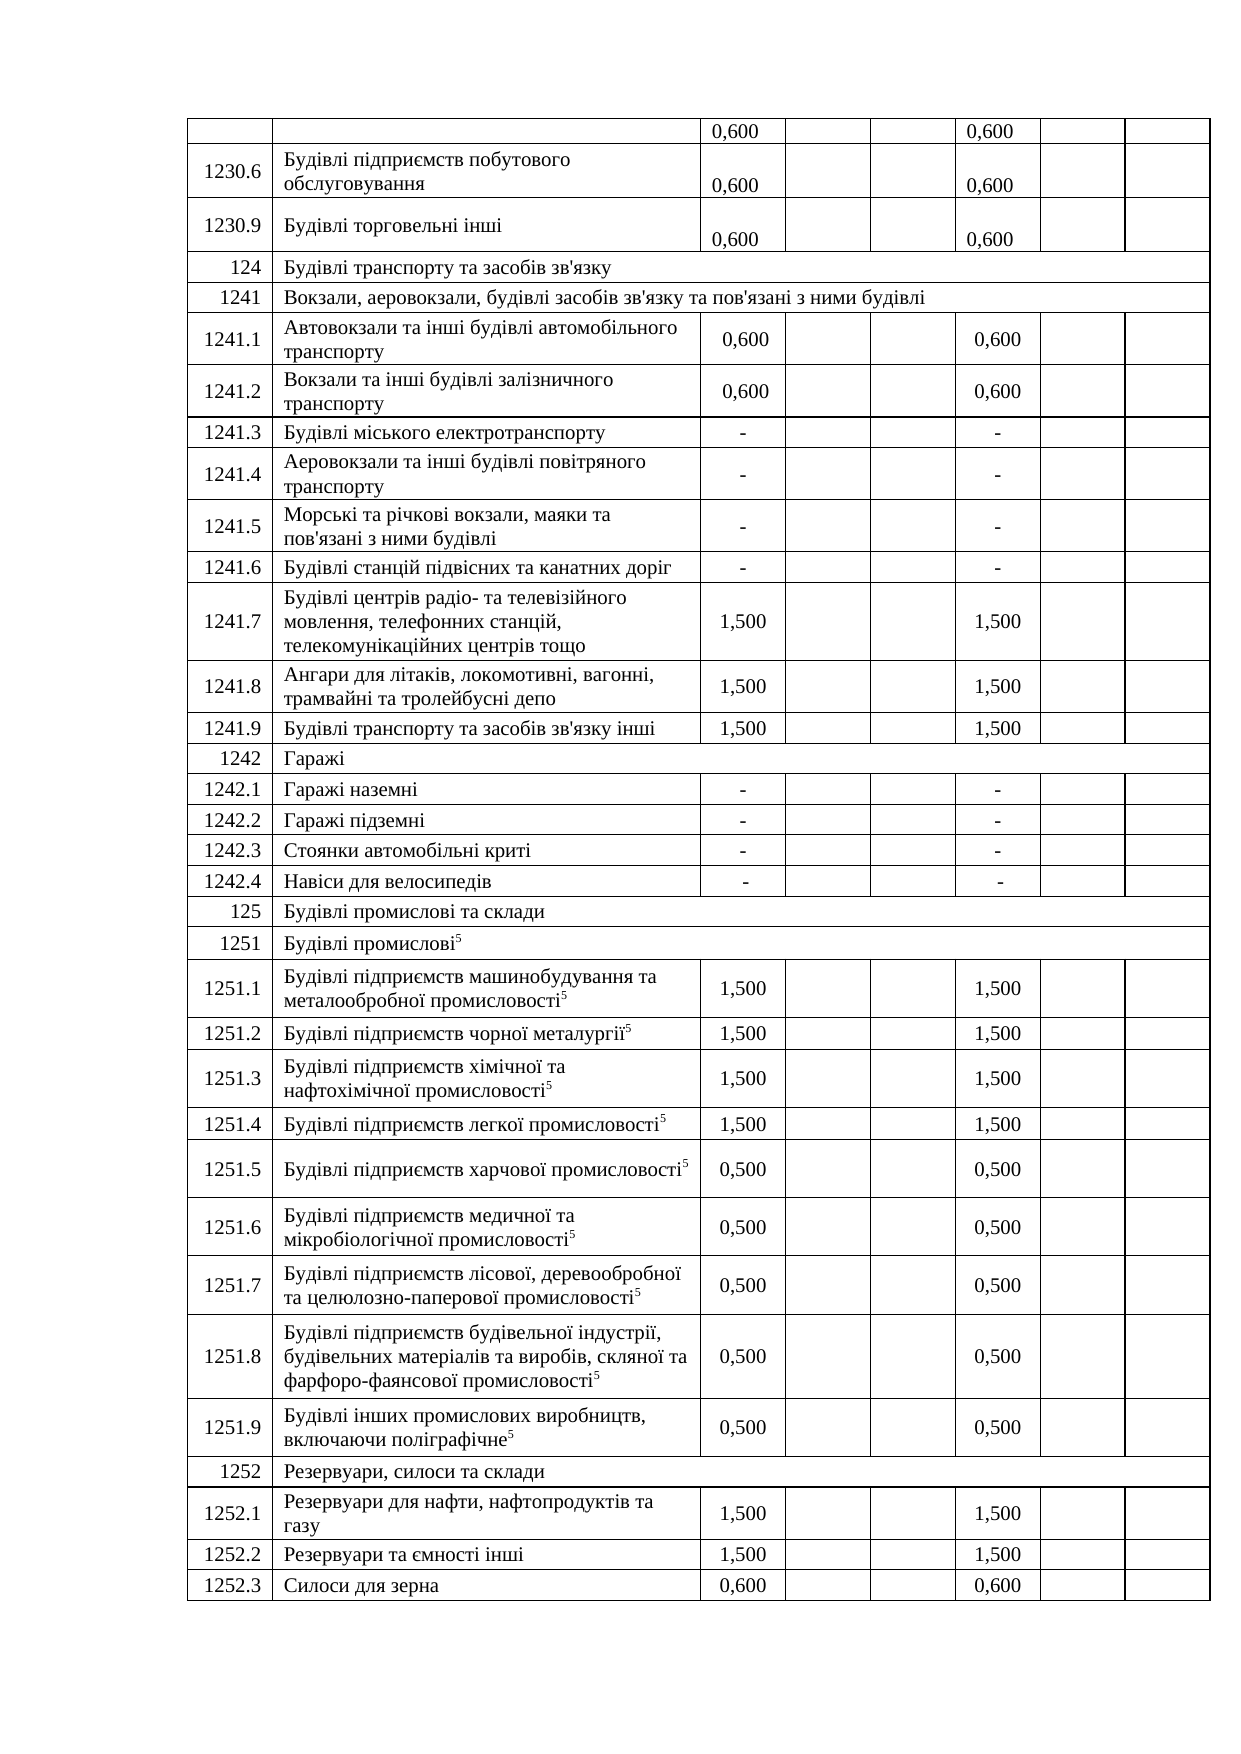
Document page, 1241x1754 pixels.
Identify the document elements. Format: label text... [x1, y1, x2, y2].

table_cell 1,500 [701, 713, 785, 742]
table_cell 1241.9 [188, 713, 272, 742]
table_cell Будівлі промислові та склади [273, 897, 1209, 926]
table_cell [871, 552, 955, 582]
table_cell Будівлі інших промислових виробництв, включаючи поліграфічне5 [273, 1399, 700, 1456]
table_cell [1041, 119, 1124, 143]
table_cell [1041, 713, 1124, 742]
table_cell 1,500 [956, 1108, 1040, 1139]
table_cell - [701, 866, 785, 896]
table_cell [1126, 144, 1209, 197]
table_cell 1,500 [701, 583, 785, 660]
table_cell [1041, 960, 1124, 1017]
table_cell Резервуари, силоси та склади [273, 1457, 1209, 1486]
table_cell [786, 661, 870, 712]
table_cell [1041, 1570, 1124, 1600]
table_cell [1126, 713, 1209, 742]
table_cell Аеровокзали та інші будівлі повітряного транспорту [273, 448, 700, 499]
table_cell 1242.4 [188, 866, 272, 896]
table_cell [1041, 1540, 1124, 1569]
table_cell Будівлі транспорту та засобів зв'язку інші [273, 713, 700, 742]
table_cell [786, 144, 870, 197]
table_cell Гаражі підземні [273, 805, 700, 834]
table_cell Силоси для зерна [273, 1570, 700, 1600]
table_cell [871, 661, 955, 712]
table_cell Будівлі підприємств побутового обслуговування [273, 144, 700, 197]
table_cell [871, 418, 955, 447]
table_cell [1041, 1018, 1124, 1049]
table_cell 1,500 [701, 1050, 785, 1107]
table_cell 1241.2 [188, 365, 272, 416]
table_cell - [956, 500, 1040, 551]
table_cell [871, 313, 955, 364]
table_cell - [956, 448, 1040, 499]
table_cell 1252.1 [188, 1488, 272, 1538]
table_cell [786, 1198, 870, 1255]
table_cell [1126, 418, 1209, 447]
table_cell Ангари для літаків, локомотивні, вагонні, трамвайні та тролейбусні депо [273, 661, 700, 712]
table_cell [1126, 1540, 1209, 1569]
table_cell 0,500 [956, 1315, 1040, 1398]
table_cell - [701, 448, 785, 499]
table_cell [1041, 1488, 1124, 1538]
table_cell [786, 313, 870, 364]
table_cell [786, 1108, 870, 1139]
table_cell [786, 1540, 870, 1569]
table_cell Вокзали, аеровокзали, будівлі засобів зв'язку та пов'язані з ними будівлі [273, 283, 1209, 312]
table_cell [786, 552, 870, 582]
table_cell 1251.1 [188, 960, 272, 1017]
table_cell [871, 1198, 955, 1255]
table_cell Навіси для велосипедів [273, 866, 700, 896]
table_cell [1041, 144, 1124, 197]
table_cell 1,500 [956, 713, 1040, 742]
table_cell [786, 805, 870, 834]
table_cell 1242.1 [188, 774, 272, 804]
table_cell [786, 1488, 870, 1538]
table_cell Будівлі промислові5 [273, 927, 1209, 958]
table_cell 0,500 [956, 1198, 1040, 1255]
table_cell [786, 198, 870, 251]
table_cell [1126, 835, 1209, 865]
table_cell - [956, 835, 1040, 865]
table_cell [786, 583, 870, 660]
table_cell 1230.9 [188, 198, 272, 251]
table_cell Автовокзали та інші будівлі автомобільного транспорту [273, 313, 700, 364]
table_cell - [956, 774, 1040, 804]
table_cell [1126, 1140, 1209, 1197]
table_cell 1,500 [701, 1018, 785, 1049]
table_cell [871, 1140, 955, 1197]
table_cell Будівлі підприємств хімічної та нафтохімічної промисловості5 [273, 1050, 700, 1107]
table_cell [1126, 661, 1209, 712]
table_cell 0,500 [701, 1399, 785, 1456]
table_cell Будівлі торговельні інші [273, 198, 700, 251]
table_cell 1,500 [701, 661, 785, 712]
table_cell [871, 1315, 955, 1398]
table_cell Стоянки автомобільні криті [273, 835, 700, 865]
table_cell - [701, 500, 785, 551]
table_cell [1041, 835, 1124, 865]
table_cell [1126, 1315, 1209, 1398]
table_cell - [701, 418, 785, 447]
table_cell [1126, 500, 1209, 551]
table_cell [1126, 1399, 1209, 1456]
table_cell [871, 500, 955, 551]
table_cell 0,500 [956, 1399, 1040, 1456]
table_cell 1251.3 [188, 1050, 272, 1107]
table_cell [786, 448, 870, 499]
table_cell [1126, 805, 1209, 834]
table_cell [1041, 774, 1124, 804]
table_cell - [701, 835, 785, 865]
table_cell [871, 144, 955, 197]
table_cell [1126, 1050, 1209, 1107]
table_cell [1041, 1140, 1124, 1197]
table_cell 1230.5 [188, 119, 272, 143]
table_cell [786, 713, 870, 742]
table_cell [871, 1399, 955, 1456]
table_cell - [956, 552, 1040, 582]
table_cell 1241.1 [188, 313, 272, 364]
table_cell 1242.2 [188, 805, 272, 834]
table_cell [786, 365, 870, 416]
table_cell [871, 1256, 955, 1313]
table_cell Будівлі підприємств харчової промисловості5 [273, 1140, 700, 1197]
table_cell [1126, 1108, 1209, 1139]
table_cell 1251.5 [188, 1140, 272, 1197]
table_cell [1126, 1570, 1209, 1600]
table_cell 1251.4 [188, 1108, 272, 1139]
table_cell 1251 [188, 927, 272, 958]
table_cell [871, 1540, 955, 1569]
table_cell [871, 583, 955, 660]
table_cell 0,600 [956, 1570, 1040, 1600]
table_cell 124 [188, 252, 272, 282]
table_cell [1126, 866, 1209, 896]
table_cell [1126, 1256, 1209, 1313]
table_cell 1,500 [701, 1488, 785, 1538]
table_cell [1126, 552, 1209, 582]
table_cell 1242 [188, 744, 272, 773]
table_cell 0,600 [701, 144, 785, 197]
table_cell 1252.2 [188, 1540, 272, 1569]
table_cell [871, 448, 955, 499]
table_cell 0,600 [701, 119, 785, 143]
table_cell [871, 365, 955, 416]
table_cell 0,500 [701, 1256, 785, 1313]
table_cell 1252 [188, 1457, 272, 1486]
table_cell 1230.6 [188, 144, 272, 197]
table_cell [786, 960, 870, 1017]
table_cell [786, 1256, 870, 1313]
table_cell 0,600 [701, 198, 785, 251]
table_cell Будівлі підприємств будівельної індустрії, будівельних матеріалів та виробів, скляної та фарфоро-фаянсової промисловості5 [273, 1315, 700, 1398]
table_cell Гаражі наземні [273, 774, 700, 804]
table_cell Будівлі транспорту та засобів зв'язку [273, 252, 1209, 282]
table_cell [786, 500, 870, 551]
table_cell Будівлі підприємств машинобудування та металообробної промисловості5 [273, 960, 700, 1017]
table_cell [871, 835, 955, 865]
table_cell 0,600 [701, 313, 785, 364]
table_cell [1126, 1018, 1209, 1049]
table_cell 1242.3 [188, 835, 272, 865]
table_cell [871, 960, 955, 1017]
table_cell [871, 1108, 955, 1139]
table_cell [786, 1140, 870, 1197]
table_cell 125 [188, 897, 272, 926]
table_cell [786, 866, 870, 896]
table_cell [786, 1050, 870, 1107]
table_cell Будівлі підприємств чорної металургії5 [273, 1018, 700, 1049]
table_cell [786, 418, 870, 447]
table_cell - [701, 774, 785, 804]
table_cell [786, 1018, 870, 1049]
table_cell [1041, 448, 1124, 499]
table_cell 1251.8 [188, 1315, 272, 1398]
table_cell [871, 198, 955, 251]
table_cell 0,600 [956, 313, 1040, 364]
table_cell [871, 774, 955, 804]
table_cell [1041, 198, 1124, 251]
table_cell - [701, 552, 785, 582]
table_cell 1251.2 [188, 1018, 272, 1049]
table_cell Будівлі станцій підвісних та канатних доріг [273, 552, 700, 582]
table_cell [1041, 365, 1124, 416]
table_cell - [956, 866, 1040, 896]
table_cell 1241.4 [188, 448, 272, 499]
table_cell [1126, 774, 1209, 804]
table_cell Будівлі підприємств лісової, деревообробної та целюлозно-паперової промисловості5 [273, 1256, 700, 1313]
table_cell [1126, 1198, 1209, 1255]
table_cell [1041, 1198, 1124, 1255]
table_cell [871, 119, 955, 143]
table_cell 1,500 [701, 960, 785, 1017]
table_cell [1041, 1399, 1124, 1456]
table_cell [1126, 365, 1209, 416]
table_cell Будівлі центрів радіо- та телевізійного мовлення, телефонних станцій, телекомунікаційних центрів тощо [273, 583, 700, 660]
table_cell [786, 835, 870, 865]
table_cell 1,500 [956, 1488, 1040, 1538]
table_cell 1,500 [956, 1540, 1040, 1569]
table_cell 1241.3 [188, 418, 272, 447]
table_cell Морські та річкові вокзали, маяки та пов'язані з ними будівлі [273, 500, 700, 551]
table_cell 1251.9 [188, 1399, 272, 1456]
table_cell 1,500 [956, 960, 1040, 1017]
table_cell [871, 1570, 955, 1600]
table_cell 0,500 [956, 1140, 1040, 1197]
table_cell [1041, 1256, 1124, 1313]
table_cell - [956, 805, 1040, 834]
table_cell 0,600 [956, 198, 1040, 251]
table_cell 0,600 [701, 365, 785, 416]
table_cell [1126, 1488, 1209, 1538]
table_cell 1241.7 [188, 583, 272, 660]
table_cell [1041, 418, 1124, 447]
table_cell - [701, 805, 785, 834]
table_cell [1041, 805, 1124, 834]
table_cell [1126, 313, 1209, 364]
table_cell 1251.7 [188, 1256, 272, 1313]
table_cell [871, 713, 955, 742]
table_cell [871, 1050, 955, 1107]
table_cell [871, 866, 955, 896]
table_cell [1041, 866, 1124, 896]
table_cell [786, 1315, 870, 1398]
table_cell - [956, 418, 1040, 447]
table_cell 1,500 [956, 583, 1040, 660]
table_cell [786, 1399, 870, 1456]
table_cell [871, 1018, 955, 1049]
table_cell [786, 1570, 870, 1600]
table_cell [1041, 313, 1124, 364]
table_cell 1,500 [701, 1540, 785, 1569]
table_cell [1126, 119, 1209, 143]
table_cell 1251.6 [188, 1198, 272, 1255]
table_cell Гаражі [273, 744, 1209, 773]
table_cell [273, 119, 700, 143]
table_cell [1126, 448, 1209, 499]
table_cell 0,500 [956, 1256, 1040, 1313]
table_cell [1041, 1050, 1124, 1107]
table_cell [1126, 583, 1209, 660]
table_cell [786, 774, 870, 804]
table_cell [1041, 583, 1124, 660]
table_cell Вокзали та інші будівлі залізничного транспорту [273, 365, 700, 416]
table_cell 1241.8 [188, 661, 272, 712]
table_cell 1,500 [956, 661, 1040, 712]
table_cell 1,500 [701, 1108, 785, 1139]
table_cell 1241.6 [188, 552, 272, 582]
table_cell 1,500 [956, 1050, 1040, 1107]
table_cell 0,600 [701, 1570, 785, 1600]
table_cell [1041, 500, 1124, 551]
table_cell Будівлі підприємств легкої промисловості5 [273, 1108, 700, 1139]
table_cell [1041, 1108, 1124, 1139]
table_cell 0,600 [956, 144, 1040, 197]
table_cell [1126, 198, 1209, 251]
table_cell [1041, 661, 1124, 712]
table_cell [786, 119, 870, 143]
table_cell 1,500 [956, 1018, 1040, 1049]
table_cell Будівлі міського електротранспорту [273, 418, 700, 447]
table_cell 0,500 [701, 1315, 785, 1398]
table_cell 0,600 [956, 365, 1040, 416]
table_cell [1126, 960, 1209, 1017]
table_cell 1252.3 [188, 1570, 272, 1600]
table_cell Будівлі підприємств медичної та мікробіологічної промисловості5 [273, 1198, 700, 1255]
table_cell Резервуари та ємності інші [273, 1540, 700, 1569]
table_cell Резервуари для нафти, нафтопродуктів та газу [273, 1488, 700, 1538]
table_cell [871, 1488, 955, 1538]
table_cell [1041, 1315, 1124, 1398]
table_cell 1241 [188, 283, 272, 312]
table_cell [871, 805, 955, 834]
table_cell 0,500 [701, 1198, 785, 1255]
table_cell 1241.5 [188, 500, 272, 551]
table_cell 0,500 [701, 1140, 785, 1197]
table_cell 0,600 [956, 119, 1040, 143]
table_cell [1041, 552, 1124, 582]
